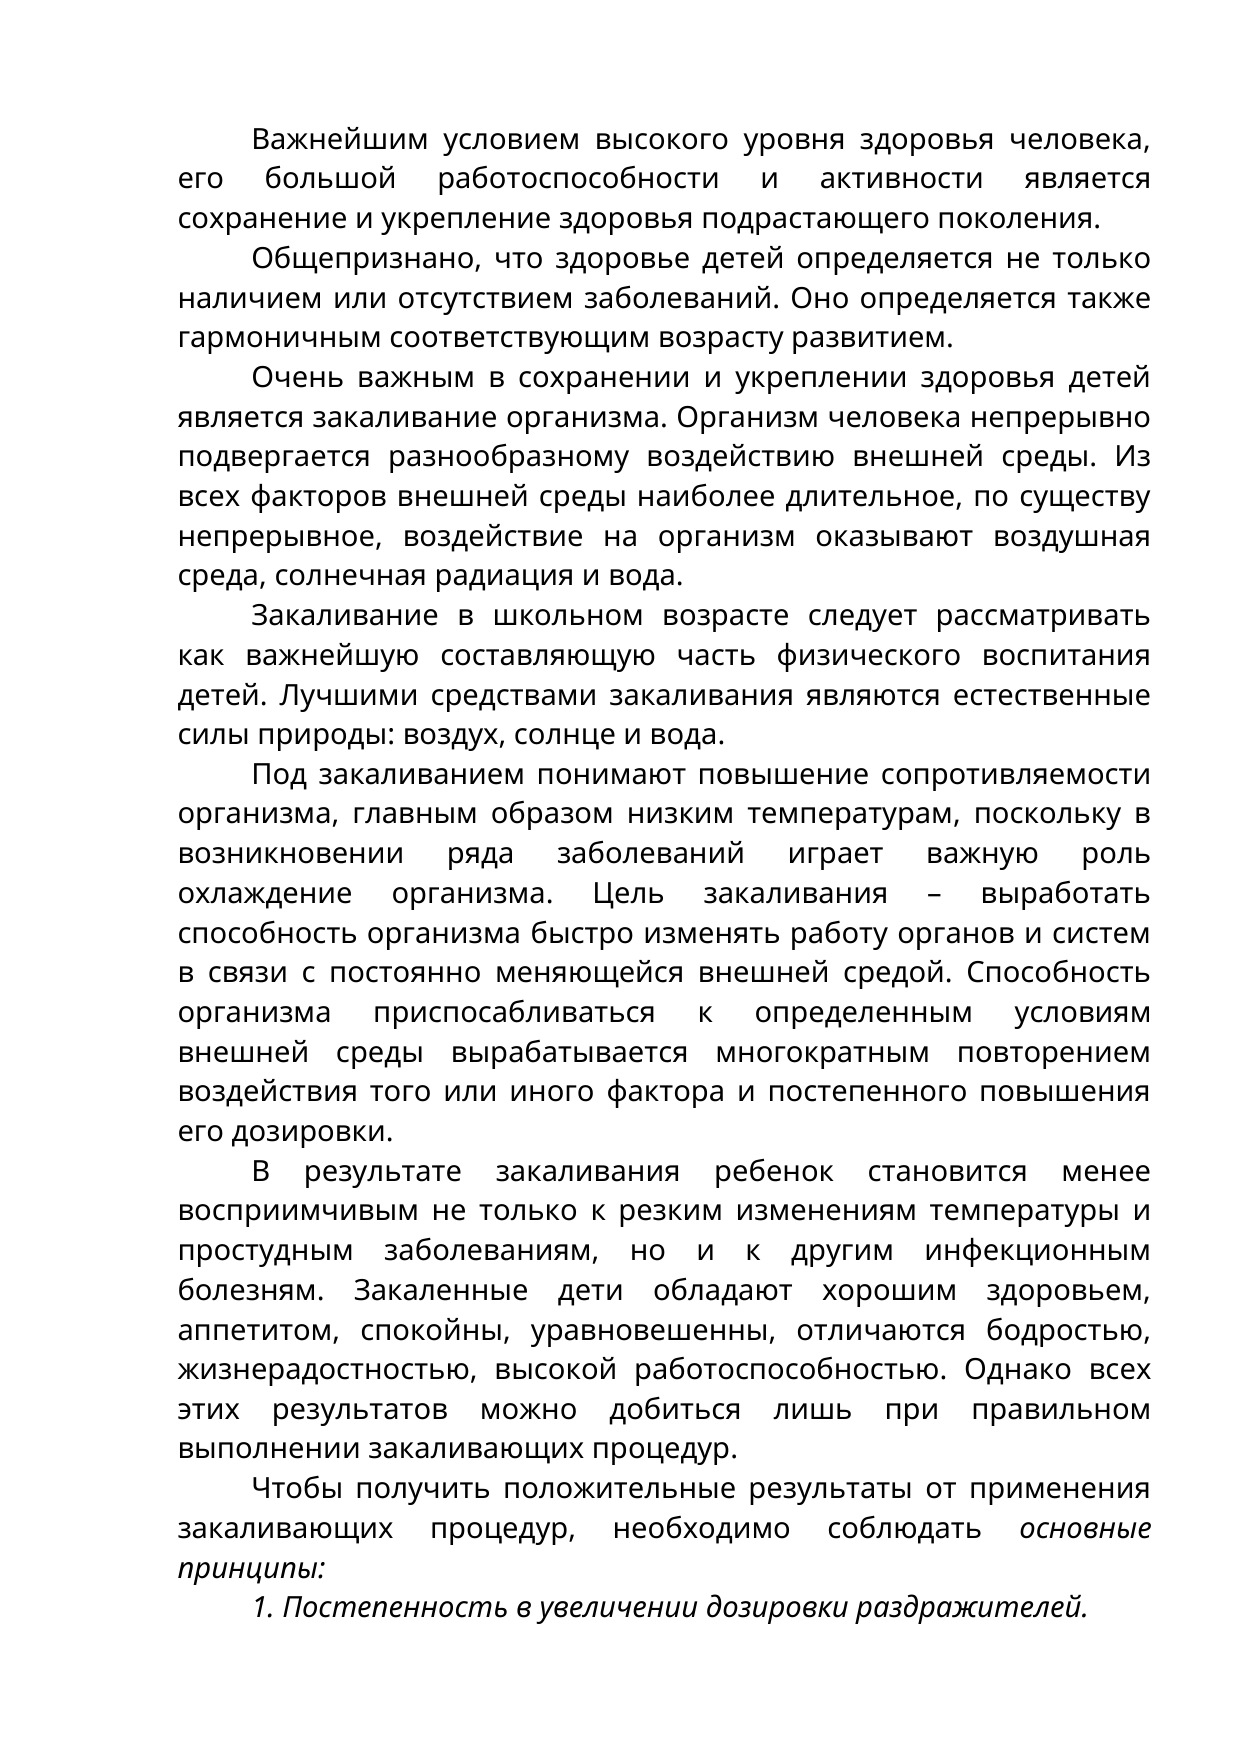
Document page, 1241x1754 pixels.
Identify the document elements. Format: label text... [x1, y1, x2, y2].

text Закаливание в школьном возрасте следует рассматривать как важнейшую составляющую часть физического воспитания детей. Лучшими средствами закаливания являются естественные силы природы: воздух, солнце и вода. [177, 594, 1152, 753]
text В результате закаливания ребенок становится менее восприимчивым не только к резким изменениям температуры и простудным заболеваниям, но и к другим инфекционным болезням. Закаленные дети обладают хорошим здоровьем, аппетитом, спокойны, уравновешенны, отличаются бодростью, жизнерадостностью, высокой работоспособностью. Однако всех этих результатов можно добиться лишь при правильном выполнении закаливающих процедур. [177, 1150, 1152, 1467]
text Важнейшим условием высокого уровня здоровья человека, его большой работоспособности и активности является сохранение и укрепление здоровья подрастающего поколения. [177, 118, 1152, 237]
text 1. Постепенность в увеличении дозировки раздражителей. [177, 1587, 1152, 1626]
text Под закаливанием понимают повышение сопротивляемости организма, главным образом низким температурам, поскольку в возникновении ряда заболеваний играет важную роль охлаждение организма. Цель закаливания – выработать способность организма быстро изменять работу органов и систем в связи с постоянно меняющейся внешней средой. Способность организма приспосабливаться к определенным условиям внешней среды вырабатывается многократным повторением воздействия того или иного фактора и постепенного повышения его дозировки. [177, 753, 1152, 1150]
text Чтобы получить положительные результаты от применения закаливающих процедур, необходимо соблюдать основные принципы: [177, 1467, 1152, 1587]
text Очень важным в сохранении и укреплении здоровья детей является закаливание организма. Организм человека непрерывно подвергается разнообразному воздействию внешней среды. Из всех факторов внешней среды наиболее длительное, по существу непрерывное, воздействие на организм оказывают воздушная среда, солнечная радиация и вода. [177, 356, 1152, 594]
text Общепризнано, что здоровье детей определяется не только наличием или отсутствием заболеваний. Оно определяется также гармоничным соответствующим возрасту развитием. [177, 237, 1152, 356]
